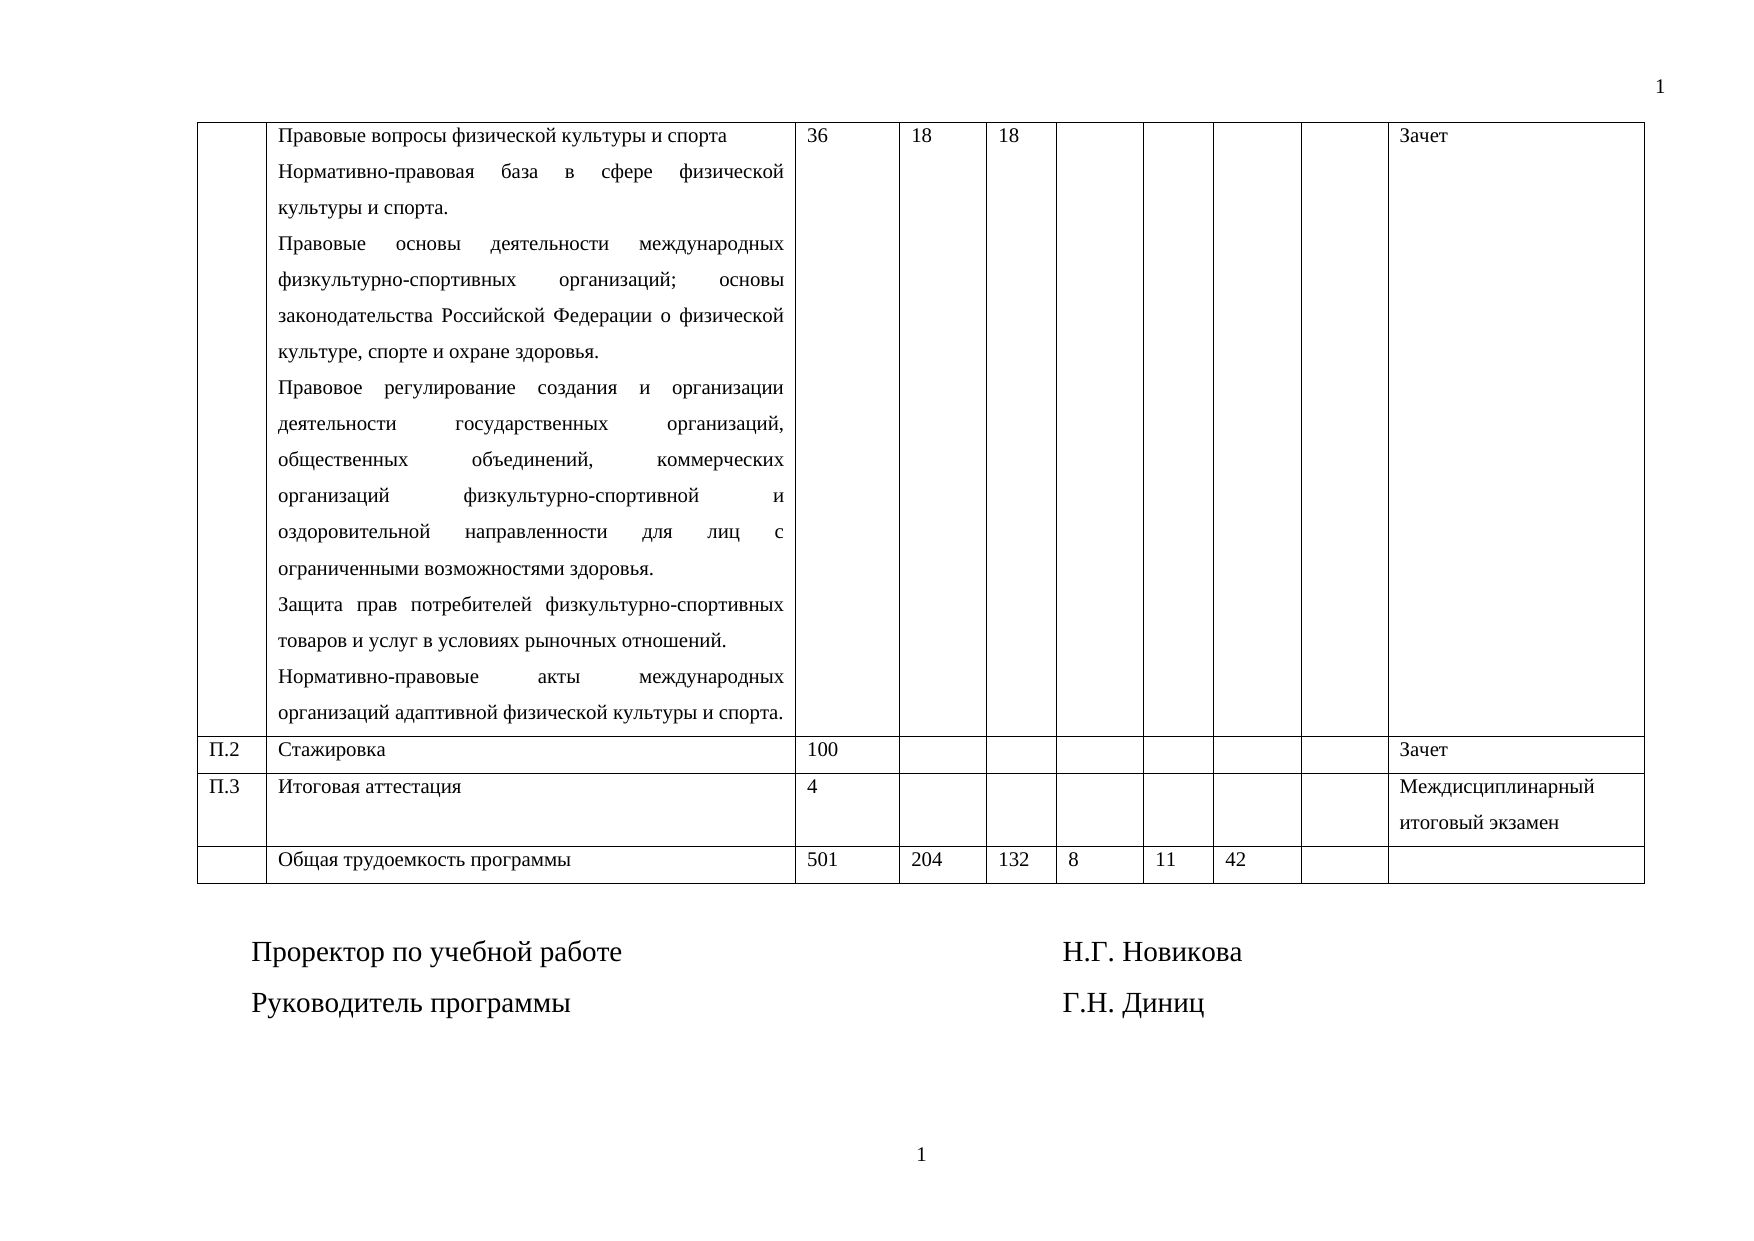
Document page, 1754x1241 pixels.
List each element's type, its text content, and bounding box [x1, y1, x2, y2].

table_cell 18 [900, 123, 986, 736]
table_cell [1214, 774, 1301, 846]
table_cell [198, 847, 266, 883]
table_cell Итоговая аттестация [267, 774, 795, 846]
text Проректор по учебной работе Н.Г. Новикова [177, 934, 1665, 968]
table_cell Зачет [1389, 123, 1644, 736]
text Руководитель программы Г.Н. Диниц [177, 985, 1665, 1018]
table_cell [1144, 774, 1213, 846]
table_cell [1389, 847, 1644, 883]
table_cell 501 [796, 847, 899, 883]
table_cell 11 [1144, 847, 1213, 883]
table_cell [1057, 123, 1143, 736]
table_cell [987, 774, 1056, 846]
table_cell Стажировка [267, 737, 795, 773]
table_cell [987, 737, 1056, 773]
table_cell 36 [796, 123, 899, 736]
table_cell [900, 737, 986, 773]
table_cell [1144, 737, 1213, 773]
table_cell [1302, 847, 1388, 883]
table_cell [1302, 737, 1388, 773]
table_cell 4 [796, 774, 899, 846]
table_cell Зачет [1389, 737, 1644, 773]
table_cell [900, 774, 986, 846]
table_cell [1214, 123, 1301, 736]
table_cell П.2 [198, 737, 266, 773]
table_cell Правовые вопросы физической культуры и спорта Нормативно-правовая база в сфере физической культуры и спорта. Правовые основы деятельности международных физкультурно-спортивных организаций; основы законодательства Российской Федерации о физической культуре, спорте и охране здоровья. Правовое регулирование создания и организации деятельности государственных организаций, общественных объединений, коммерческих организаций физкультурно-спортивной и оздоровительной направленности для лиц с ограниченными возможностями здоровья. Защита прав потребителей физкультурно-спортивных товаров и услуг в условиях рыночных отношений. Нормативно-правовые акты международных организаций адаптивной физической культуры и спорта. [267, 123, 795, 736]
table_cell Междисциплинарный итоговый экзамен [1389, 774, 1644, 846]
table_cell 132 [987, 847, 1056, 883]
table_cell [1302, 774, 1388, 846]
table_cell [1302, 123, 1388, 736]
table_cell Общая трудоемкость программы [267, 847, 795, 883]
table_cell 42 [1214, 847, 1301, 883]
table_cell 100 [796, 737, 899, 773]
table_cell [1144, 123, 1213, 736]
table_cell [1214, 737, 1301, 773]
table_cell [198, 123, 266, 736]
table_cell 18 [987, 123, 1056, 736]
table_cell [1057, 737, 1143, 773]
table_cell П.3 [198, 774, 266, 846]
table_cell 204 [900, 847, 986, 883]
table_cell 8 [1057, 847, 1143, 883]
table_cell [1057, 774, 1143, 846]
